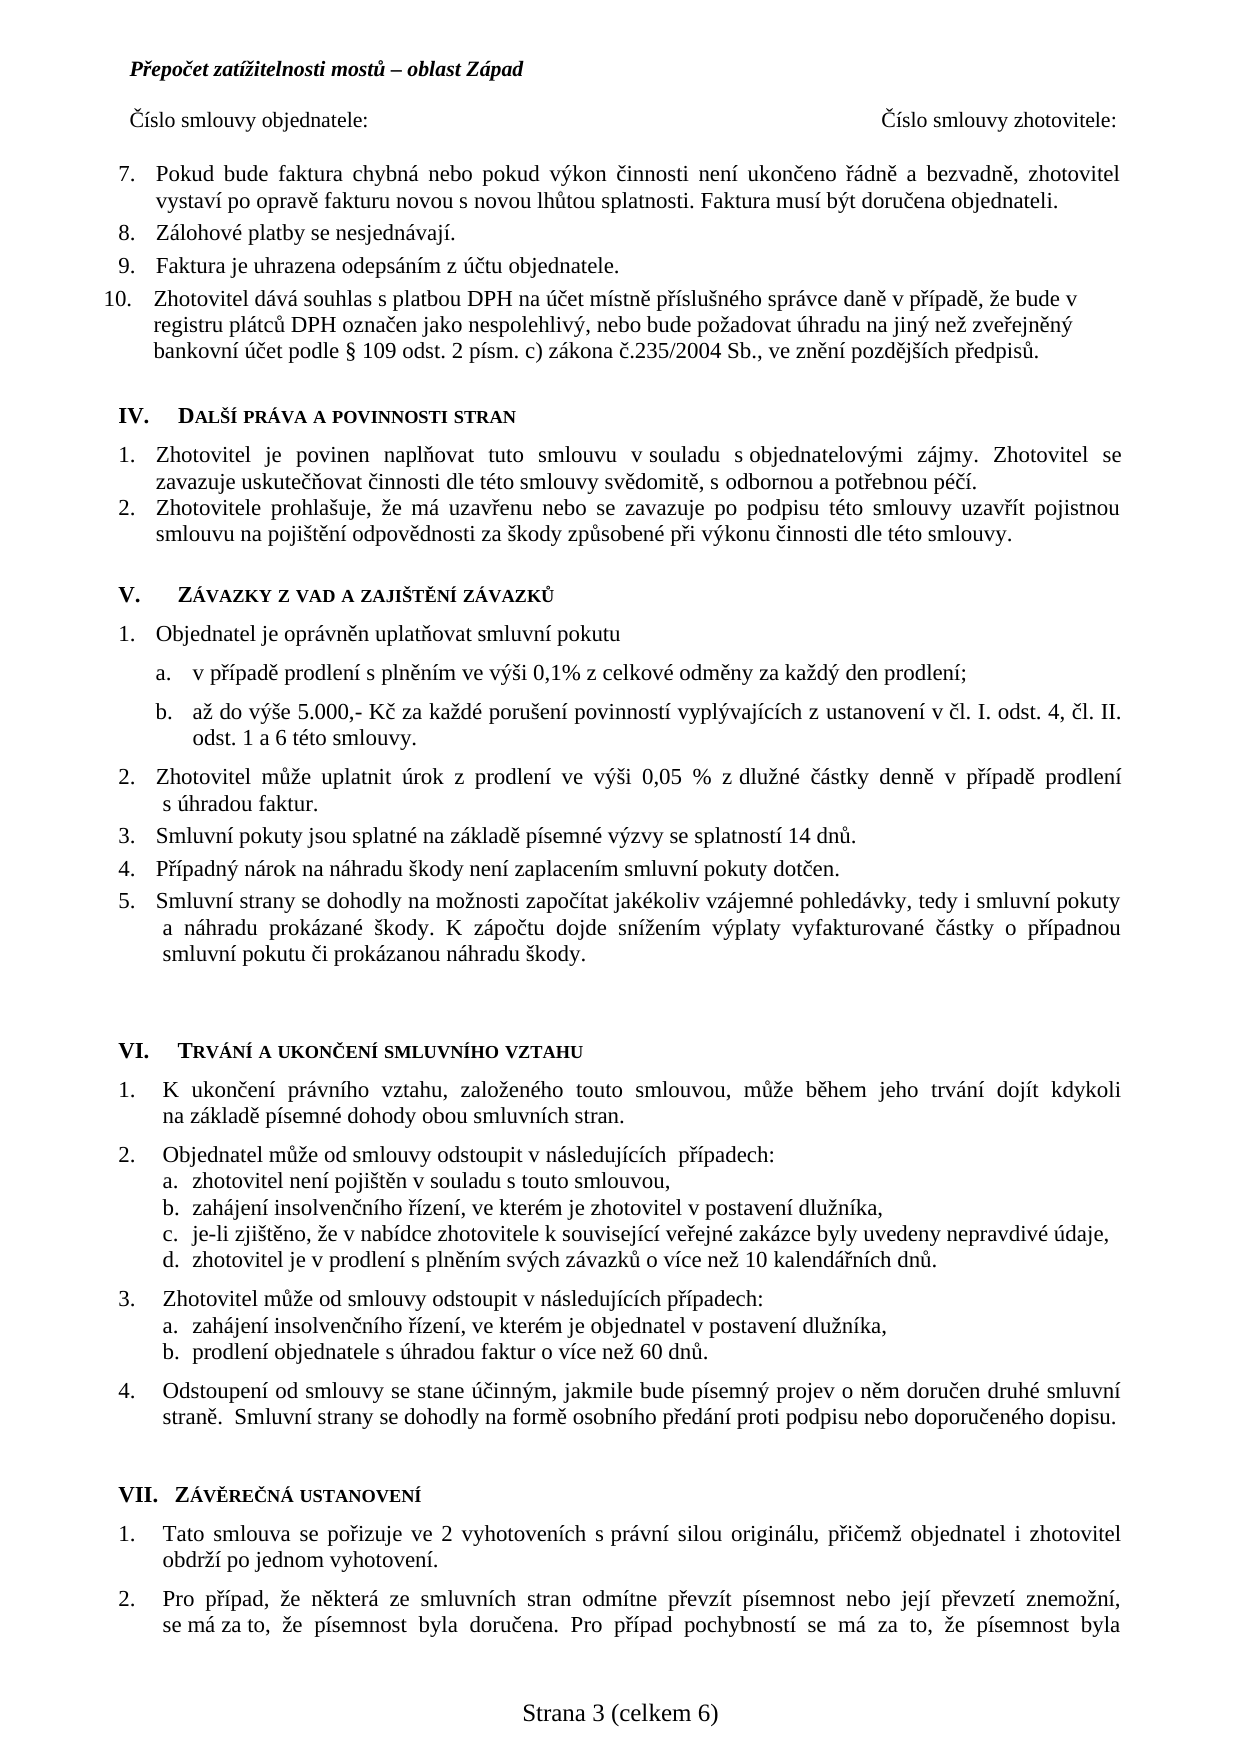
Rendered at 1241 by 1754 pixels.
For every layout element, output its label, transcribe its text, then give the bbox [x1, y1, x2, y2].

list K ukončení právního vztahu, založeného touto smlouvou, může během jeho trvání dojít kdykoli na základě písemné dohody obou smluvních stran. [118, 1076, 1122, 1128]
list Odstoupení od smlouvy se stane účinným, jakmile bude písemný projev o něm doručen druhé smluvní straně. Smluvní strany se dohodly na formě osobního předání proti podpisu nebo doporučeného dopisu. [118, 1377, 1122, 1429]
list v případě prodlení s plněním ve výši 0,1% z celkové odměny za každý den prodlení; [155, 659, 1122, 686]
list zhotovitel není pojištěn v souladu s touto smlouvou, [162, 1167, 1122, 1194]
list Případný nárok na náhradu škody není zaplacením smluvní pokuty dotčen. [118, 855, 1122, 881]
list bankovní účet podle § 109 odst. 2 písm. c) zákona č.235/2004 Sb., ve znění pozdějších předpisů. [148, 337, 1122, 364]
list Zálohové platby se nesjednávají. [118, 219, 1122, 246]
list Závěrečná ustanovení [118, 1481, 1122, 1507]
list Objednatel je oprávněn uplatňovat smluvní pokutu [118, 620, 1122, 647]
list Tato smlouva se pořizuje ve 2 vyhotoveních s právní silou originálu, přičemž objednatel i zhotovitel obdrží po jednom vyhotovení. [118, 1520, 1122, 1572]
list registru plátců DPH označen jako nespolehlivý, nebo bude požadovat úhradu na jiný než zveřejněný [148, 311, 1122, 337]
list Zhotovitel může od smlouvy odstoupit v následujících případech: [118, 1285, 1122, 1312]
list Zhotovitel je povinen naplňovat tuto smlouvu v souladu s objednatelovými zájmy. Zhotovitel se zavazuje uskutečňovat činnosti dle této smlouvy svědomitě, s odbornou a potřebnou péčí. [118, 441, 1122, 494]
list Pokud bude faktura chybná nebo pokud výkon činnosti není ukončeno řádně a bezvadně, zhotovitel vystaví po opravě fakturu novou s novou lhůtou splatnosti. Faktura musí být doručena objednateli. [118, 161, 1122, 213]
list Objednatel může od smlouvy odstoupit v následujících případech: [118, 1141, 1122, 1167]
list až do výše 5.000,- Kč za každé porušení povinností vyplývajících z ustanovení v čl. I. odst. 4, čl. II. odst. 1 a 6 této smlouvy. [155, 698, 1122, 751]
list Závazky z vad a zajištění závazků [118, 581, 1122, 608]
text IV. Další práva a povinnosti stran [118, 403, 1122, 429]
list Zhotovitele prohlašuje, že má uzavřenu nebo se zavazuje po podpisu této smlouvy uzavřít pojistnou smlouvu na pojištění odpovědnosti za škody způsobené při výkonu činnosti dle této smlouvy. [118, 494, 1122, 547]
list prodlení objednatele s úhradou faktur o více než 60 dnů. [162, 1338, 1122, 1364]
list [118, 1585, 1122, 1638]
list Smluvní strany se dohodly na možnosti započítat jakékoliv vzájemné pohledávky, tedy i smluvní pokuty a náhradu prokázané škody. K zápočtu dojde snížením výplaty vyfakturované částky o případnou smluvní pokutu či prokázanou náhradu škody. [118, 887, 1122, 966]
list zhotovitel je v prodlení s plněním svých závazků o více než 10 kalendářních dnů. [162, 1246, 1122, 1273]
list zahájení insolvenčního řízení, ve kterém je zhotovitel v postavení dlužníka, [162, 1194, 1122, 1220]
list Zhotovitel může uplatnit úrok z prodlení ve výši 0,05 % z dlužné částky denně v případě prodlení s úhradou faktur. [118, 763, 1122, 816]
list zahájení insolvenčního řízení, ve kterém je objednatel v postavení dlužníka, [162, 1312, 1122, 1338]
list Zhotovitel dává souhlas s platbou DPH na účet místně příslušného správce daně v případě, že bude v [103, 285, 1122, 311]
list Faktura je uhrazena odepsáním z účtu objednatele. [118, 252, 1122, 278]
list Smluvní pokuty jsou splatné na základě písemné výzvy se splatností 14 dnů. [118, 822, 1122, 848]
list je-li zjištěno, že v nabídce zhotovitele k související veřejné zakázce byly uvedeny nepravdivé údaje, [162, 1220, 1122, 1246]
list Trvání a ukončení smluvního vztahu [118, 1037, 1122, 1063]
